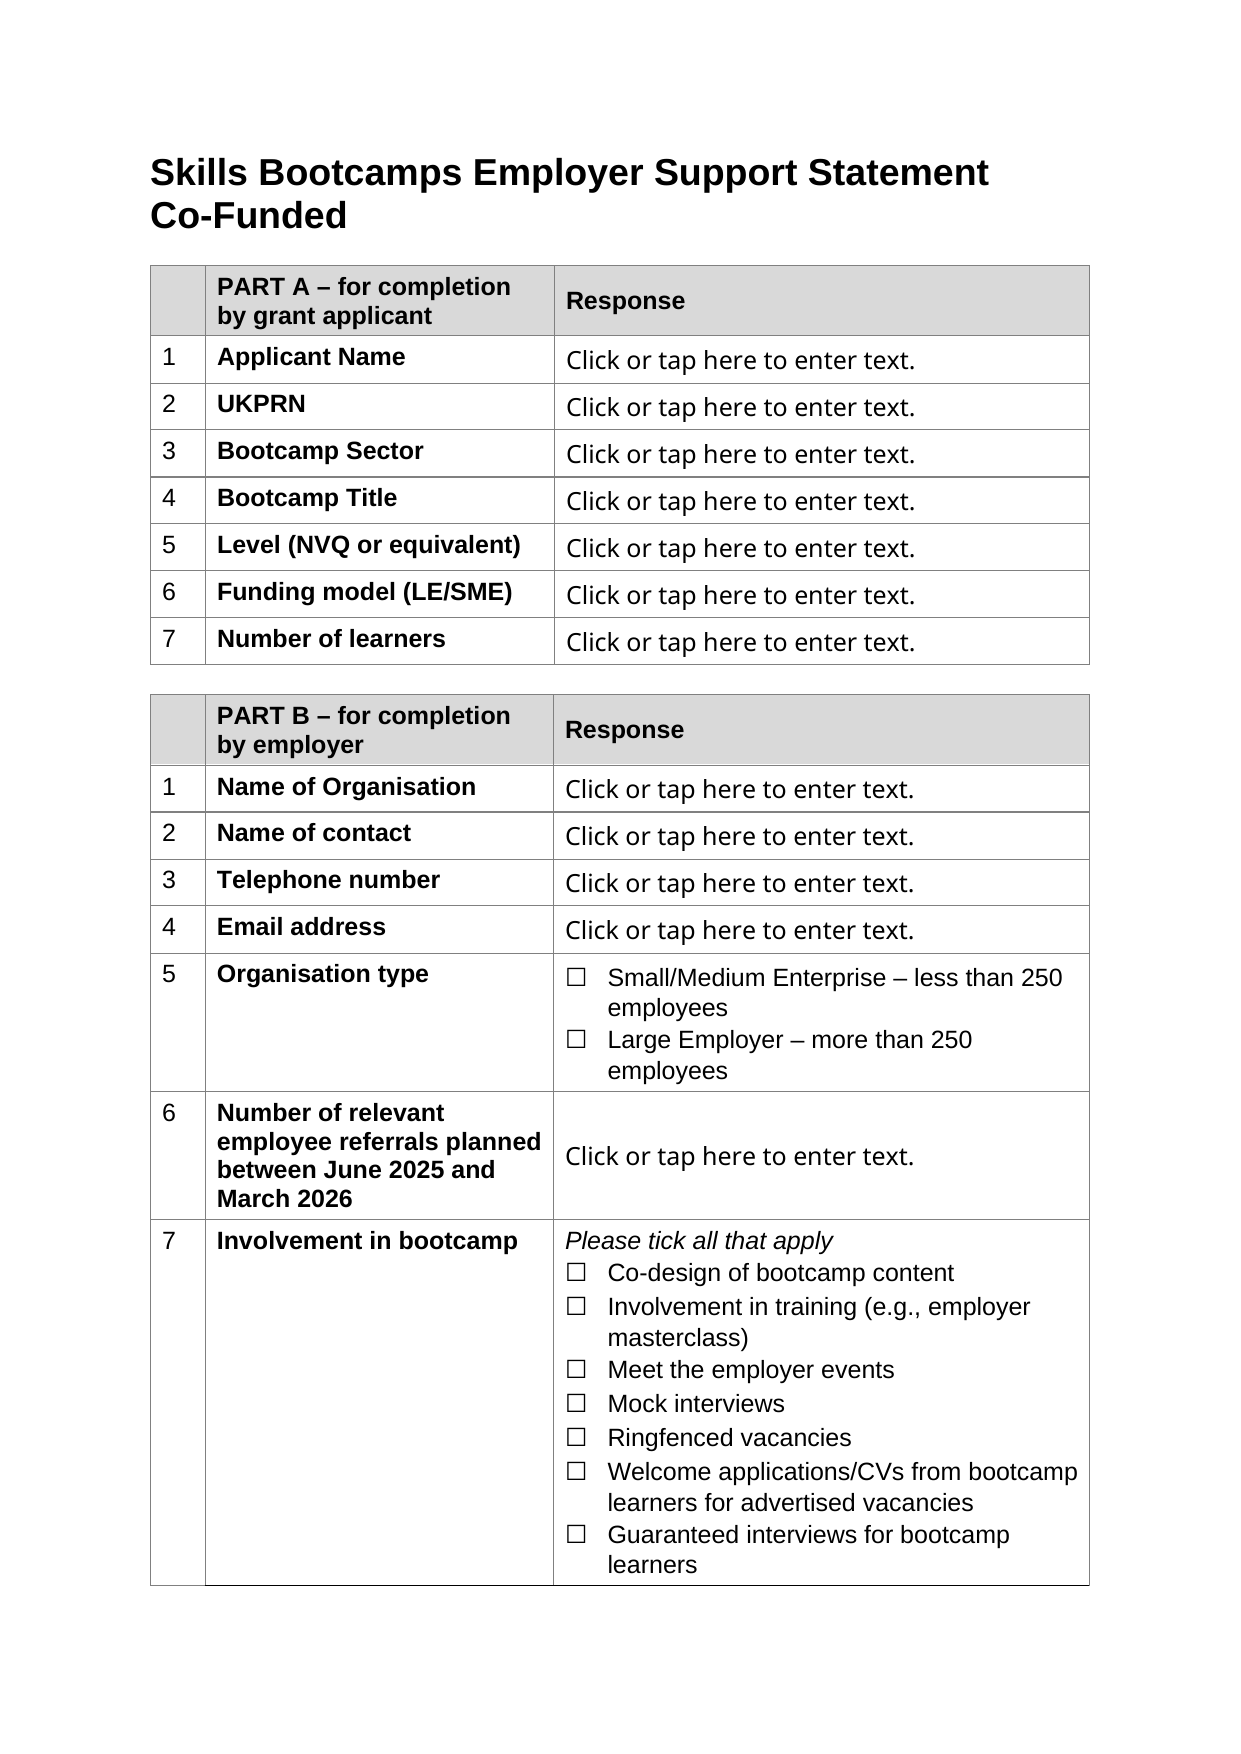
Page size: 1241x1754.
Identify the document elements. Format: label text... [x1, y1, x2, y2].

table_header Response [555, 266, 1089, 335]
table_cell 6 [151, 1092, 205, 1219]
table_cell Name of contact [206, 813, 553, 858]
table_cell 4 [151, 478, 205, 523]
table_cell Name of Organisation [206, 766, 553, 811]
table_cell 2 [151, 813, 205, 858]
table_cell Level (NVQ or equivalent) [206, 524, 554, 570]
table_cell 5 [151, 954, 205, 1091]
table_cell UKPRN [206, 384, 554, 429]
table_cell Applicant Name [206, 336, 554, 382]
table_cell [554, 1220, 1089, 1585]
table_cell Funding model (LE/SME) [206, 571, 554, 617]
table_cell Organisation type [206, 954, 553, 1091]
table_cell 3 [151, 430, 205, 476]
table_cell 1 [151, 336, 205, 382]
table_header PART A – for completion by grant applicant [206, 266, 554, 335]
table_cell Email address [206, 906, 553, 952]
table_cell Number of learners [206, 618, 554, 664]
table_cell Bootcamp Sector [206, 430, 554, 476]
table_cell 7 [151, 618, 205, 664]
table_cell 3 [151, 860, 205, 905]
table_cell 2 [151, 384, 205, 429]
table_header PART B – for completion by employer [206, 695, 553, 764]
table_cell 6 [151, 571, 205, 617]
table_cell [206, 1220, 553, 1585]
table_header [151, 695, 205, 764]
table_cell Small/Medium Enterprise – less than 250 employees Large Employer – more than 250 employees [554, 954, 1089, 1091]
text Co-Funded [150, 193, 1090, 236]
table_header [151, 266, 205, 335]
table_cell Telephone number [206, 860, 553, 905]
table_cell 1 [151, 766, 205, 811]
table_cell 5 [151, 524, 205, 570]
text Skills Bootcamps Employer Support Statement [150, 150, 1090, 193]
table_cell 4 [151, 906, 205, 952]
table_cell 7 [151, 1220, 205, 1585]
table_cell Number of relevant employee referrals planned between June 2025 and March 2026 [206, 1092, 553, 1219]
table_header Response [554, 695, 1089, 764]
table_cell Bootcamp Title [206, 478, 554, 523]
